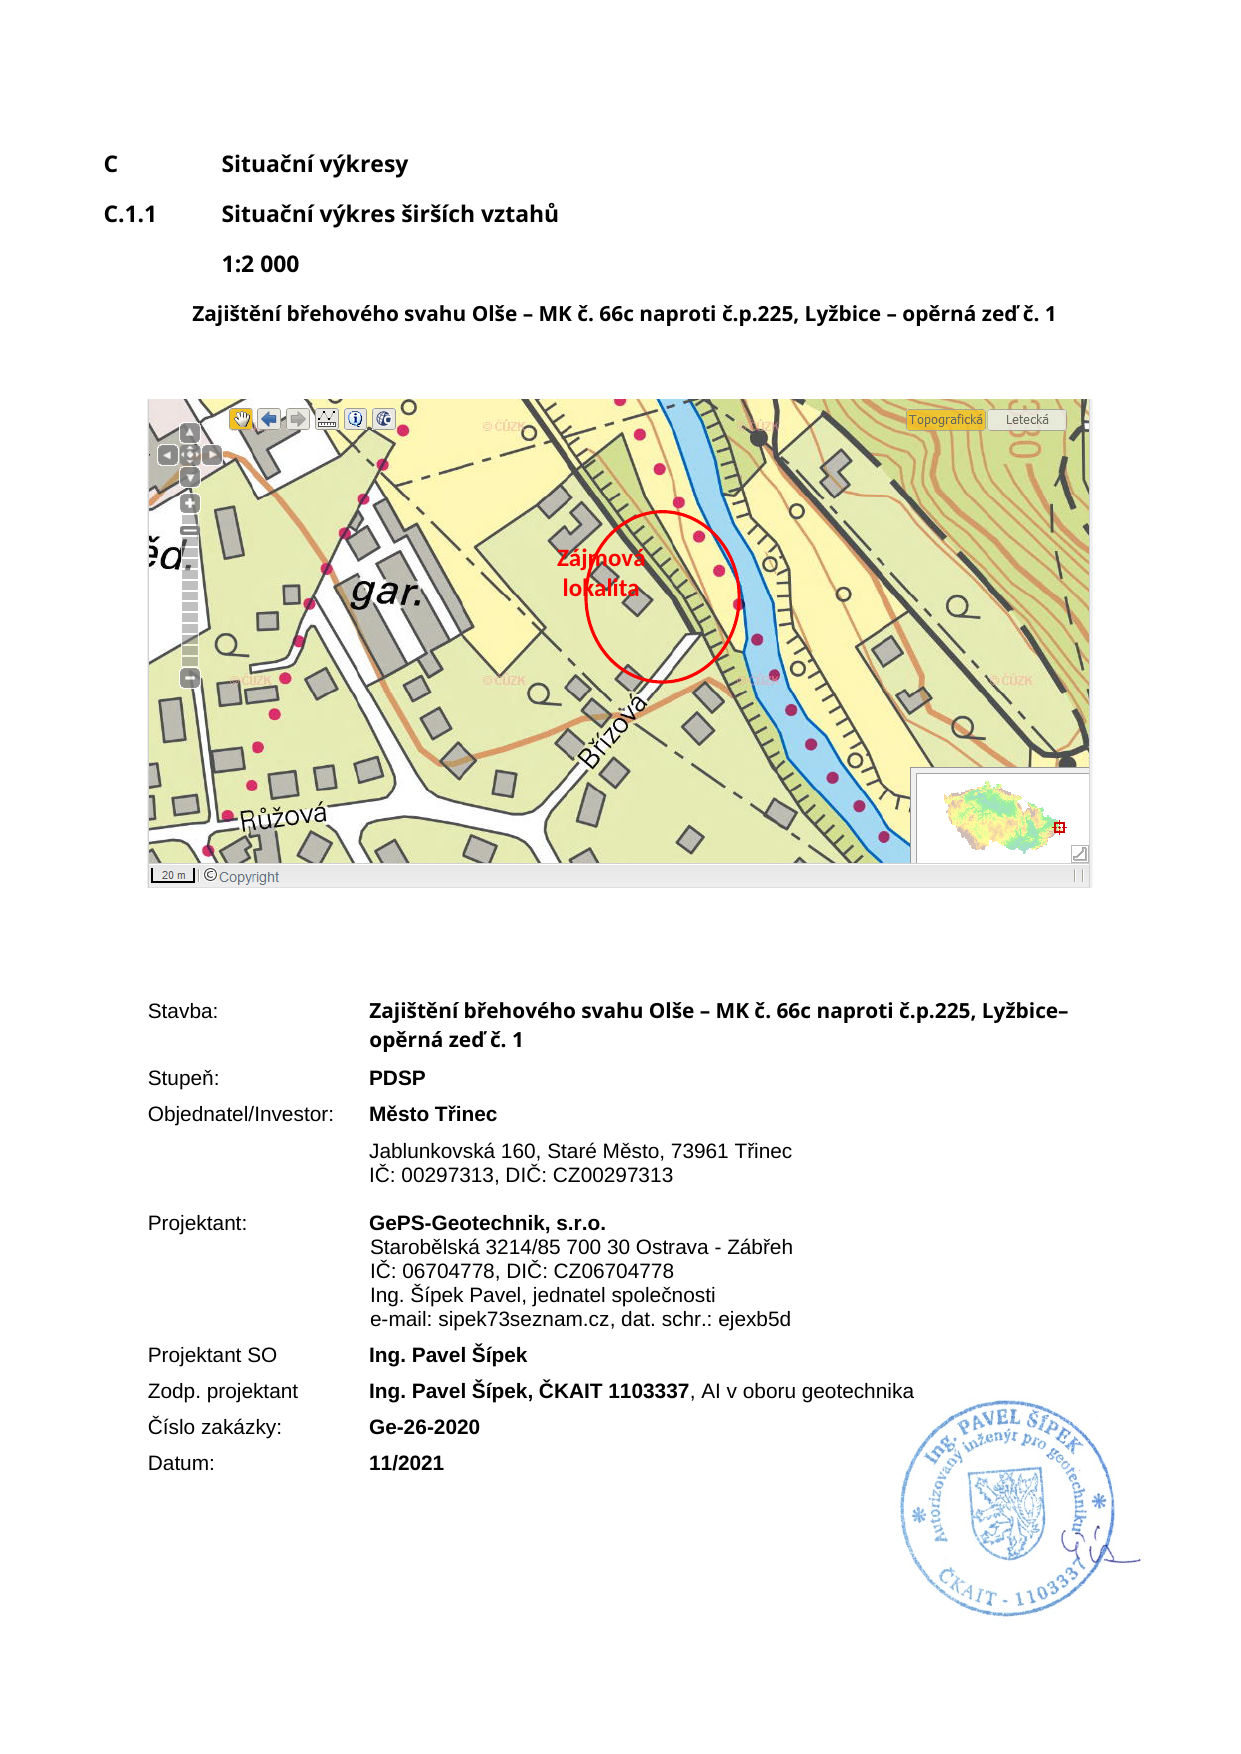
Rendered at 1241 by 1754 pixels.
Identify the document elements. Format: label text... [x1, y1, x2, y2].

text C Situační výkresy [103, 148, 1093, 179]
text Číslo zakázky: Ge-26-2020 [148, 1415, 1093, 1439]
text Starobělská 3214/85 700 30 Ostrava - Zábřeh [369, 1234, 1093, 1258]
text Projektant: GePS-Geotechnik, s.r.o. [148, 1211, 1093, 1234]
text C.1.1 Situační výkres širších vztahů [103, 198, 1093, 229]
text IČ: 00297313, DIČ: CZ00297313 [148, 1163, 1093, 1187]
text Jablunkovská 160, Staré Město, 73961 Třinec [148, 1139, 1093, 1163]
text IČ: 06704778, DIČ: CZ06704778 [369, 1258, 1093, 1282]
text Zodp. projektant Ing. Pavel Šípek, ČKAIT 1103337, AI v oboru geotechnika [148, 1379, 1093, 1403]
text Stavba: Zajištění břehového svahu Olše – MK č. 66c naproti č.p.225, Lyžbice– opěrná zeď č. 1 [148, 996, 1093, 1053]
text Zajištění břehového svahu Olše – MK č. 66c naproti č.p.225, Lyžbice – opěrná zeď č. 1 [192, 299, 1093, 327]
text Objednatel/Investor: Město Třinec [148, 1102, 1093, 1126]
text Projektant SO Ing. Pavel Šípek [148, 1343, 1093, 1367]
text Stupeň: PDSP [148, 1066, 1093, 1090]
picture [884, 1385, 1150, 1630]
text 1:2 000 [103, 248, 1093, 280]
text Datum: 11/2021 [148, 1451, 1093, 1474]
text Ing. Šípek Pavel, jednatel společnosti [369, 1282, 1093, 1306]
text e-mail: sipek73seznam.cz, dat. schr.: ejexb5d [369, 1306, 1093, 1330]
picture [147, 399, 1093, 888]
